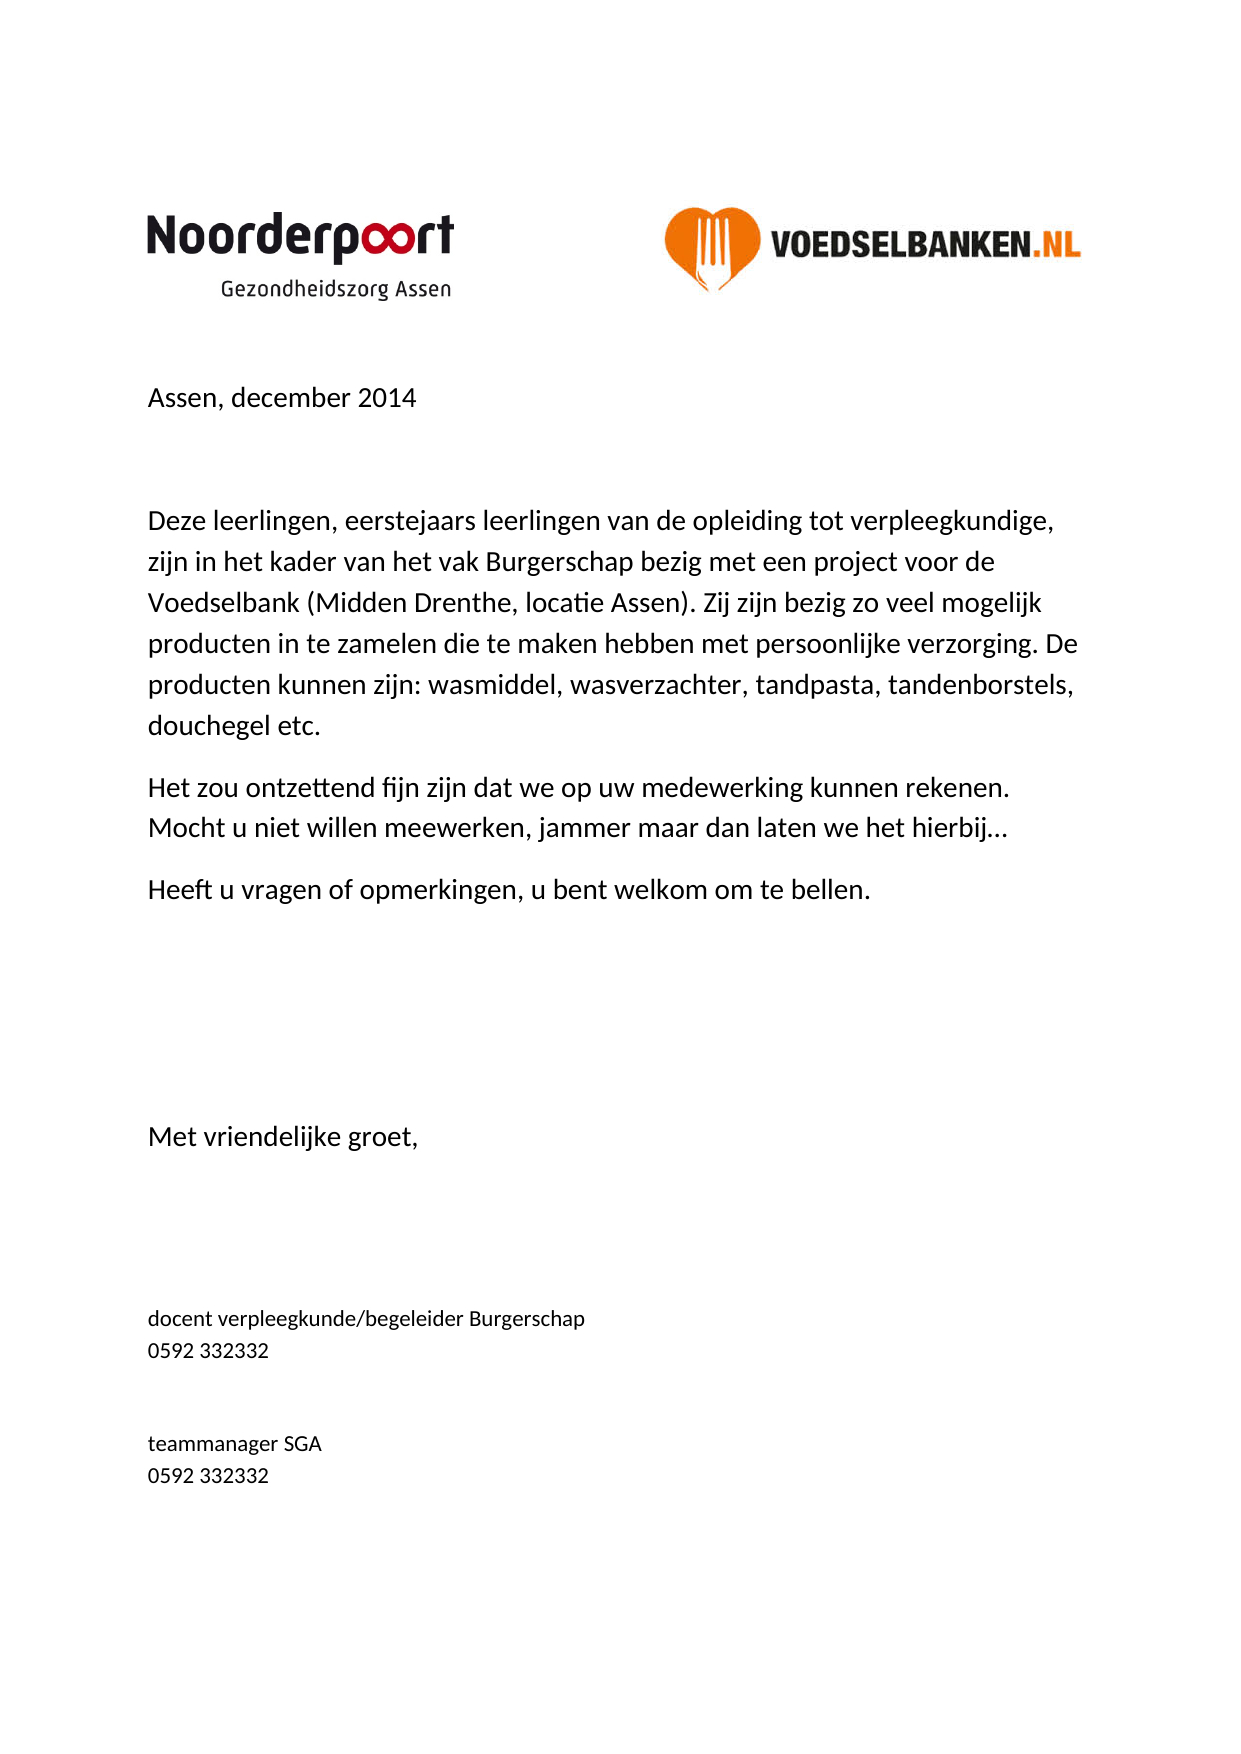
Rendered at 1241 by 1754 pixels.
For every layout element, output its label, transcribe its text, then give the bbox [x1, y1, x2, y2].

picture [147, 212, 454, 301]
text Het zou ontzettend fijn zijn dat we op uw medewerking kunnen rekenen. Mocht u niet willen meewerken, jammer maar dan laten we het hierbij… [148, 769, 1093, 845]
text Heeft u vragen of opmerkingen, u bent welkom om te bellen. [148, 871, 1093, 907]
text Deze leerlingen, eerstejaars leerlingen van de opleiding tot verpleegkundige, zijn in het kader van het vak Burgerschap bezig met een project voor de Voedselbank (Midden Drenthe, locatie Assen). Zij zijn bezig zo veel mogelijk producten in te zamelen die te maken hebben met persoonlijke verzorging. De producten kunnen zijn: wasmiddel, wasverzachter, tandpasta, tandenborstels, douchegel etc. [148, 502, 1093, 742]
text docent verpleegkunde/begeleider Burgerschap 0592 332332 [148, 1304, 1093, 1364]
picture [660, 200, 1088, 301]
text Met vriendelijke groet, [148, 1118, 1093, 1154]
text teammanager SGA 0592 332332 [148, 1389, 1093, 1489]
text Assen, december 2014 [148, 379, 1093, 414]
